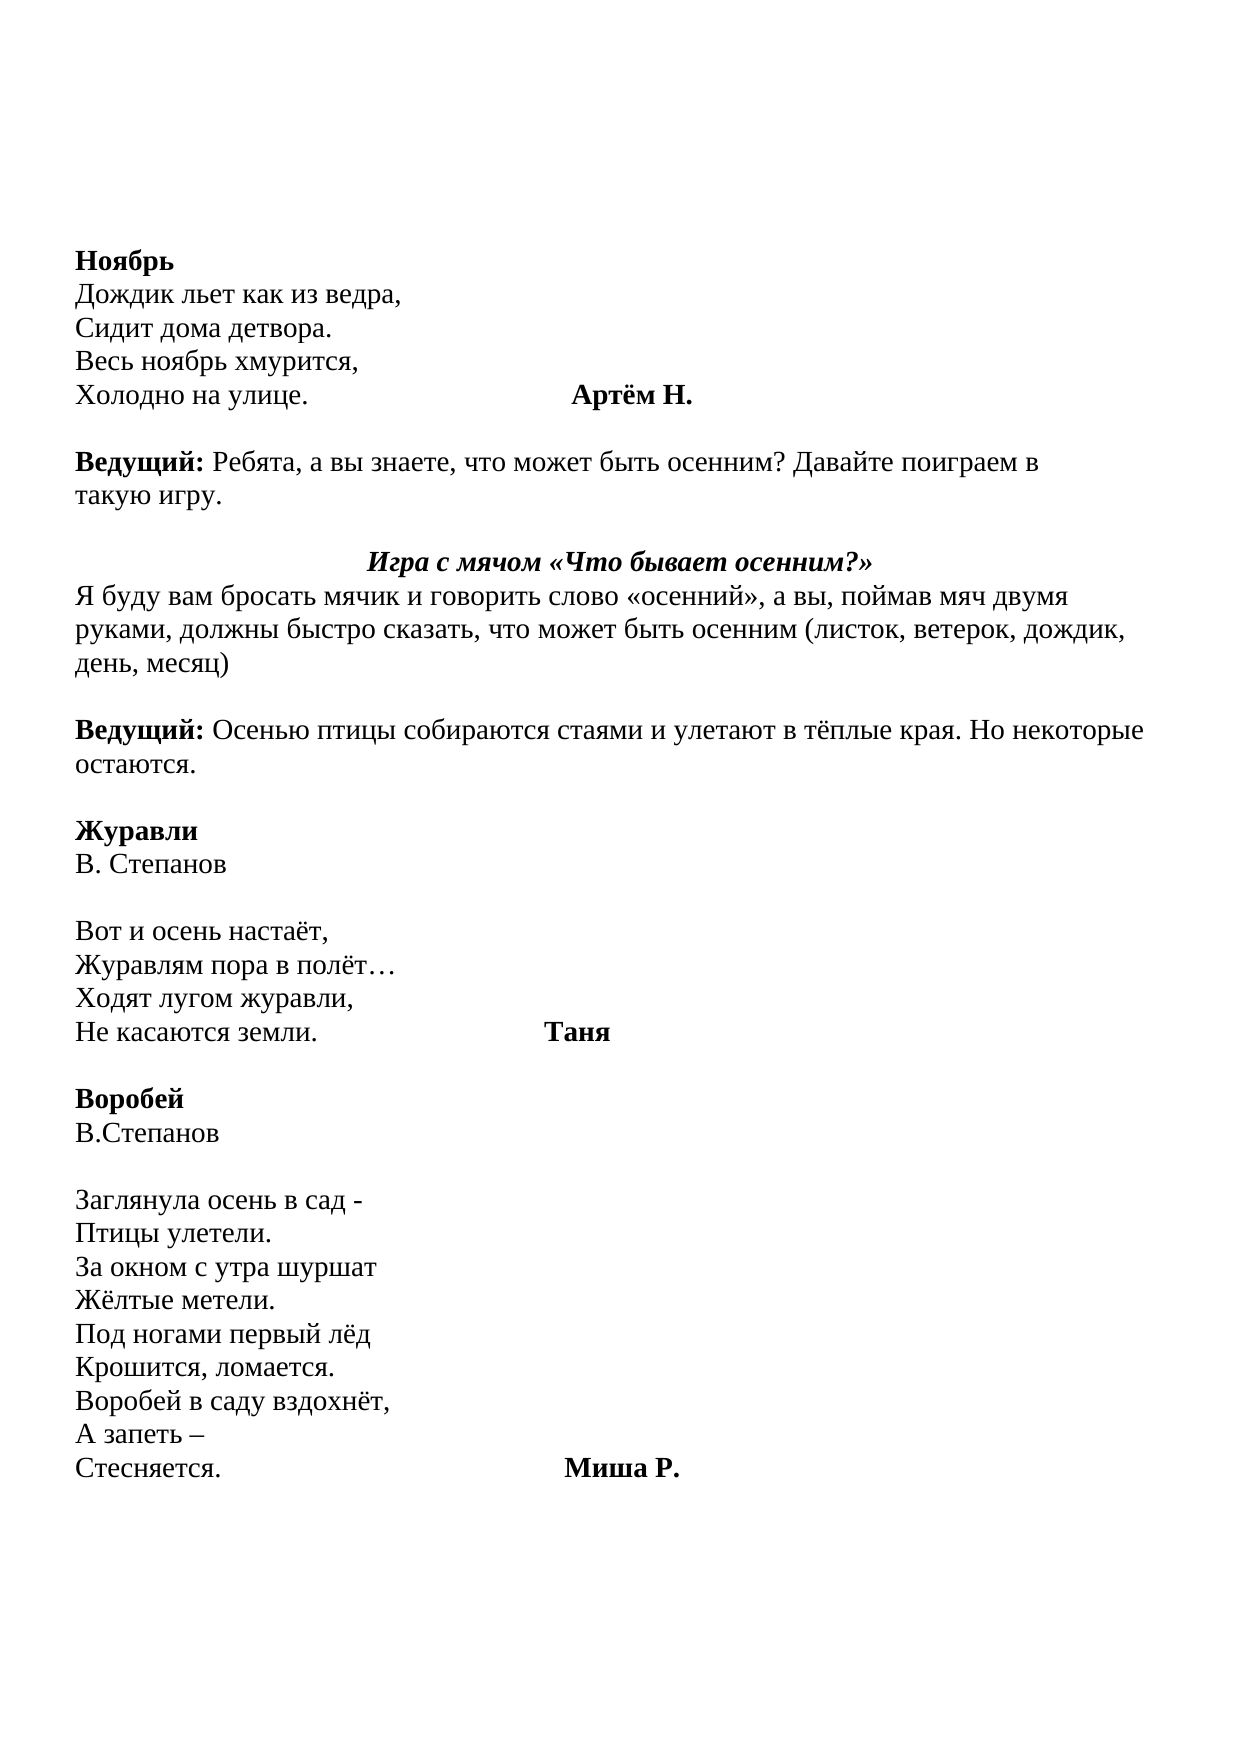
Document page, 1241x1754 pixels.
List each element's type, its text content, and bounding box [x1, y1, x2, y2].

text Игра с мячом «Что бывает осенним?» [75, 544, 1165, 578]
text Воробей [75, 1081, 1165, 1115]
text Я буду вам бросать мячик и говорить слово «осенний», а вы, поймав мяч двумя руками, должны быстро сказать, что может быть осенним (листок, ветерок, дождик, день, месяц) [75, 578, 1165, 679]
text Вот и осень настаёт, Журавлям пора в полёт… Ходят лугом журавли, Не касаются земли. Таня [75, 913, 1165, 1048]
text Ведущий: Ребята, а вы знаете, что может быть осенним? Давайте поиграем в [75, 444, 1165, 477]
text Заглянула осень в сад - Птицы улетели. За окном с утра шуршат Жёлтые метели. Под ногами первый лёд Крошится, ломается. Воробей в саду вздохнёт, А запеть – Стесняется. Миша Р. [75, 1182, 1165, 1484]
text В. Степанов [75, 846, 1165, 880]
text Ноябрь [75, 243, 1165, 276]
text Журавли [75, 813, 1165, 846]
text такую игру. [75, 477, 1165, 511]
text В.Степанов [75, 1115, 1165, 1148]
text Ведущий: Осенью птицы собираются стаями и улетают в тёплые края. Но некоторые остаются. [75, 712, 1165, 779]
text Дождик льет как из ведра, Сидит дома детвора. Весь ноябрь хмурится, Холодно на улице. Артём Н. [332, 276, 1165, 410]
